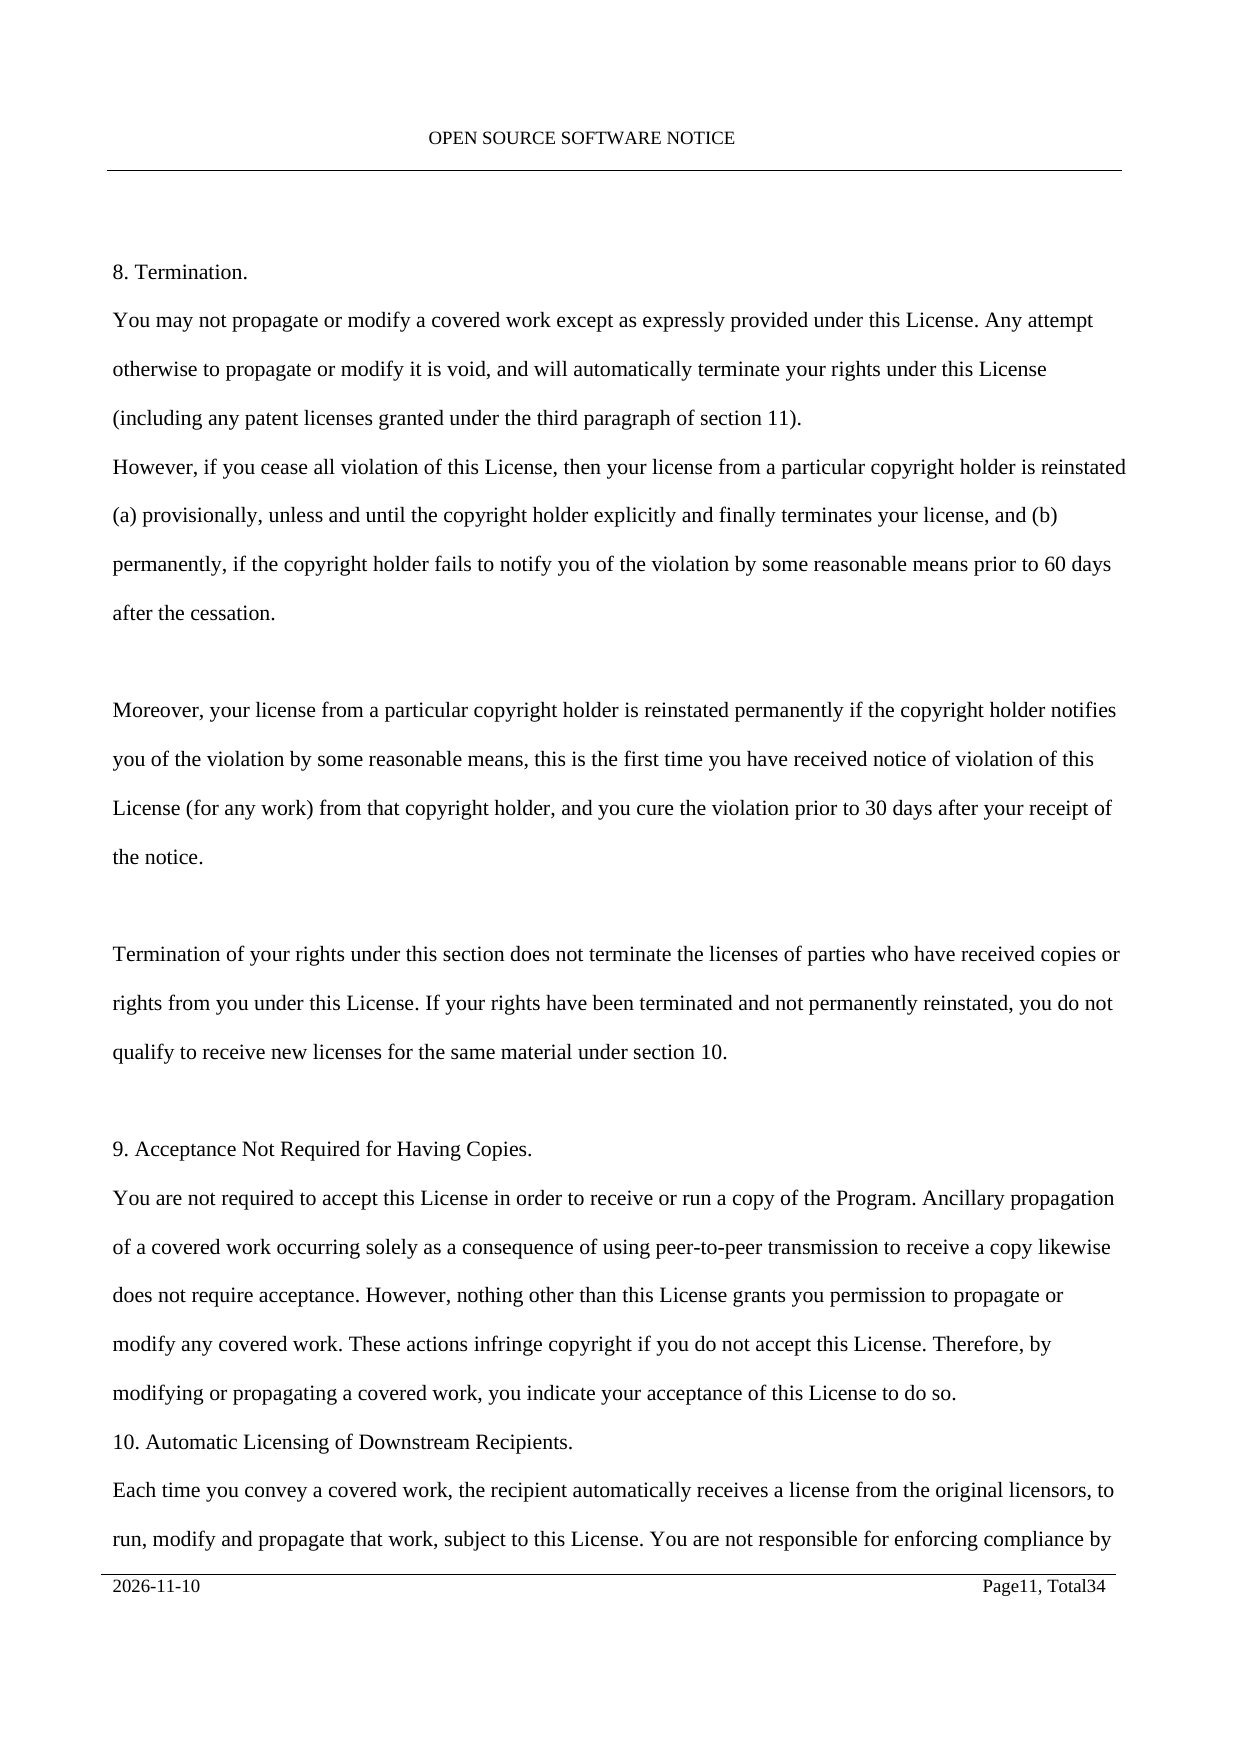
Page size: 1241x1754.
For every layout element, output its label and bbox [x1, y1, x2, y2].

text [112, 206, 1128, 1555]
